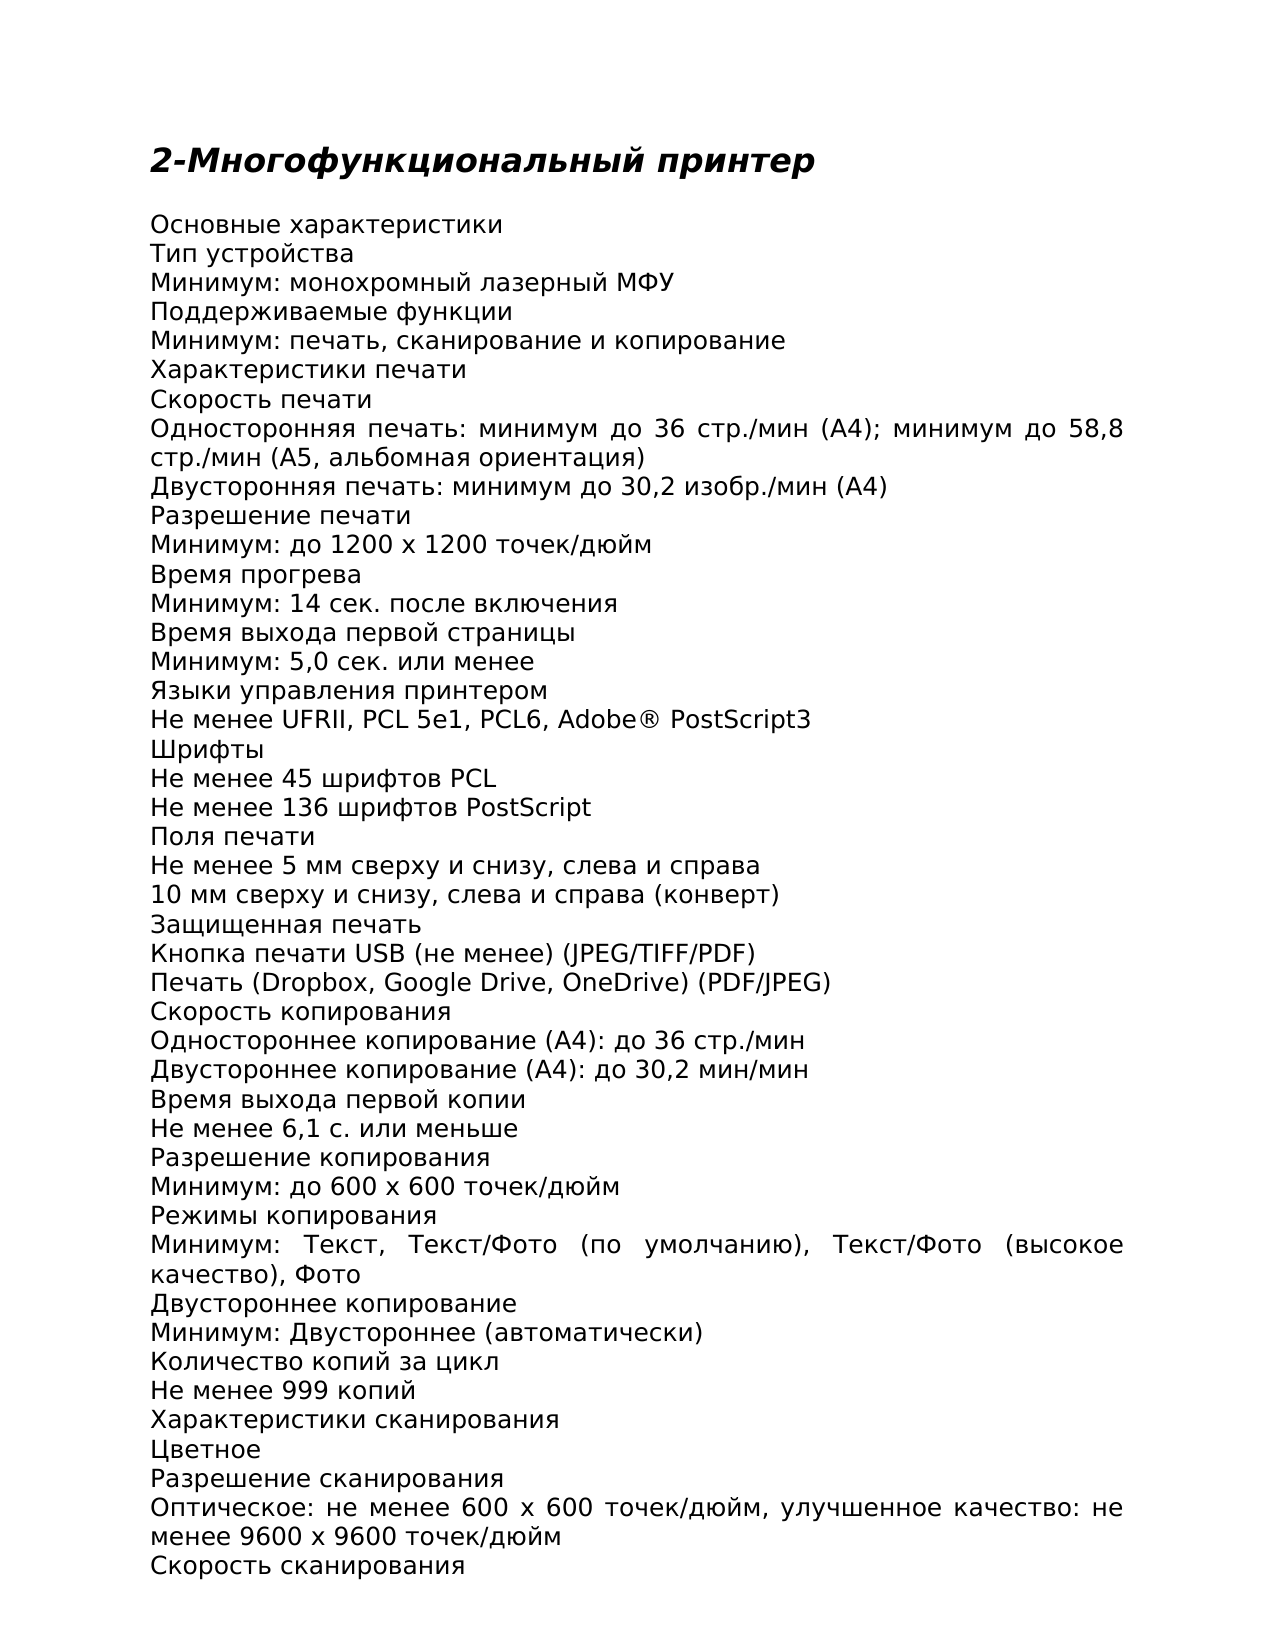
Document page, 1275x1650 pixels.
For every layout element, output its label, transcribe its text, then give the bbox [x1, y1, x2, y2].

text Минимум: до 1200 x 1200 точек/дюйм [150, 531, 1125, 560]
text Не менее 6,1 с. или меньше [150, 1114, 1125, 1143]
text 10 мм сверху и снизу, слева и справа (конверт) [150, 881, 1125, 910]
text Характеристики печати [150, 356, 1125, 385]
text Минимум: 14 сек. после включения [150, 589, 1125, 618]
text Основные характеристики [150, 210, 1125, 239]
text Не менее 5 мм сверху и снизу, слева и справа [150, 852, 1125, 881]
text Минимум: Текст, Текст/Фото (по умолчанию), Текст/Фото (высокое качество), Фото [150, 1231, 1125, 1289]
text Время прогрева [150, 560, 1125, 589]
text Режимы копирования [150, 1202, 1125, 1231]
text Односторонняя печать: минимум до 36 стр./мин (A4); минимум до 58,8 стр./мин (A5, альбомная ориентация) [150, 414, 1125, 472]
text Не менее 999 копий [150, 1377, 1125, 1406]
text Характеристики сканирования [150, 1406, 1125, 1435]
text Двустороннее копирование [150, 1289, 1125, 1318]
text 2-Многофункциональный принтер [150, 142, 1125, 181]
text Разрешение печати [150, 502, 1125, 531]
text Минимум: до 600 x 600 точек/дюйм [150, 1172, 1125, 1202]
text Время выхода первой копии [150, 1085, 1125, 1114]
text Не менее UFRII, PCL 5e1, PCL6, Adobe® PostScript3 [150, 706, 1125, 735]
text Двустороннее копирование (A4): до 30,2 мин/мин [150, 1056, 1125, 1085]
text Разрешение сканирования [150, 1464, 1125, 1493]
text Языки управления принтером [150, 677, 1125, 706]
text Минимум: Двустороннее (автоматически) [150, 1318, 1125, 1347]
text Минимум: монохромный лазерный МФУ [150, 268, 1125, 297]
text Оптическое: не менее 600 x 600 точек/дюйм, улучшенное качество: не менее 9600 x 9600 точек/дюйм [150, 1493, 1125, 1552]
text Скорость сканирования [150, 1552, 1125, 1581]
text Тип устройства [150, 239, 1125, 268]
text Поддерживаемые функции [150, 297, 1125, 327]
text Шрифты [150, 735, 1125, 764]
text Кнопка печати USB (не менее) (JPEG/TIFF/PDF) [150, 939, 1125, 968]
text Не менее 136 шрифтов PostScript [150, 793, 1125, 822]
text Разрешение копирования [150, 1143, 1125, 1172]
text Защищенная печать [150, 910, 1125, 939]
text Цветное [150, 1435, 1125, 1464]
text Не менее 45 шрифтов PCL [150, 764, 1125, 793]
text Одностороннее копирование (A4): до 36 стр./мин [150, 1027, 1125, 1056]
text Печать (Dropbox, Google Drive, OneDrive) (PDF/JPEG) [150, 968, 1125, 997]
text Количество копий за цикл [150, 1347, 1125, 1377]
text Поля печати [150, 822, 1125, 852]
text Минимум: 5,0 сек. или менее [150, 647, 1125, 677]
text Минимум: печать, сканирование и копирование [150, 327, 1125, 356]
text Двусторонняя печать: минимум до 30,2 изобр./мин (A4) [150, 472, 1125, 502]
text Скорость копирования [150, 997, 1125, 1027]
text Время выхода первой страницы [150, 618, 1125, 647]
text Скорость печати [150, 385, 1125, 414]
